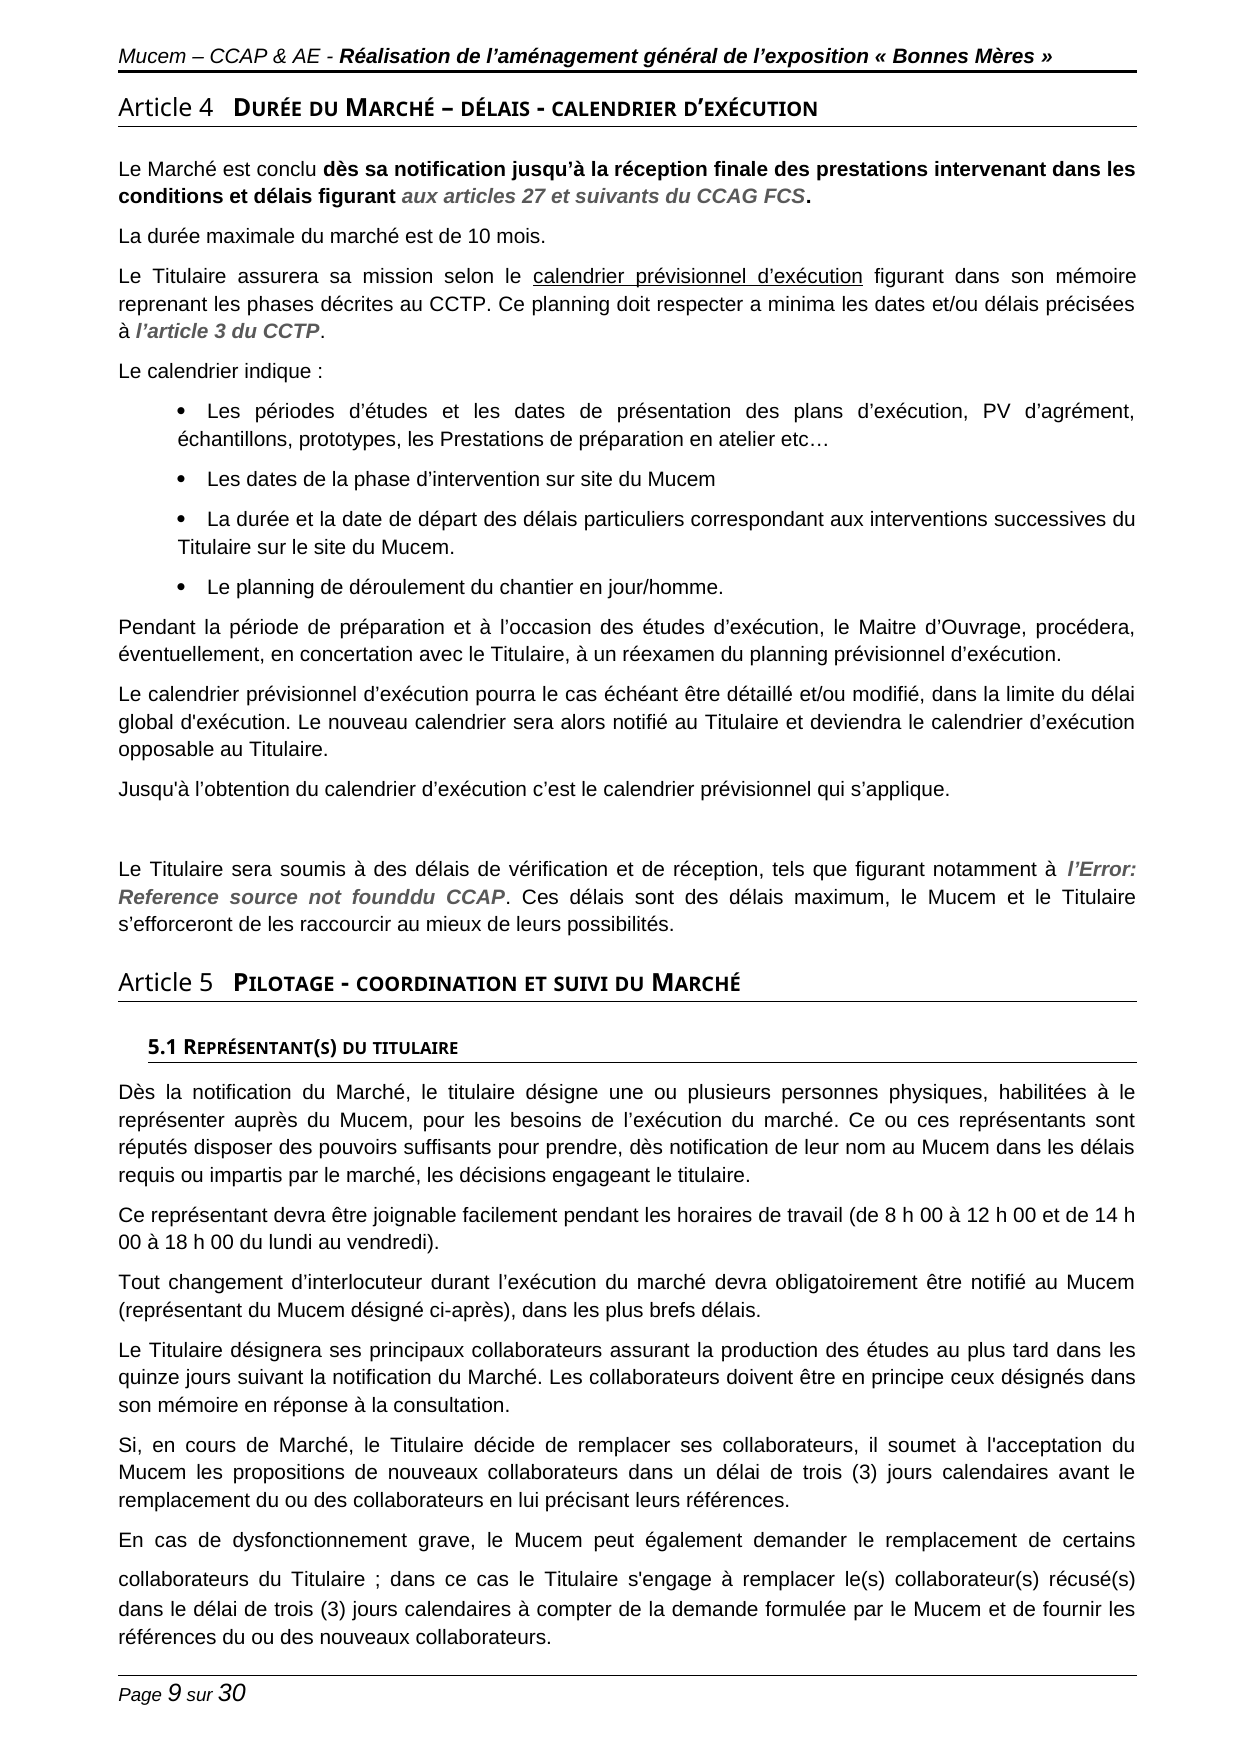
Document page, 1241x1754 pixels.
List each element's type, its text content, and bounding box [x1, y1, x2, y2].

text Pendant la période de préparation et à l’occasion des études d’exécution, le Maitre d’Ouvrage, procédera, éventuellement, en concertation avec le Titulaire, à un réexamen du planning prévisionnel d’exécution. [118, 615, 1137, 666]
text Le calendrier indique : [118, 359, 1137, 383]
text Si, en cours de Marché, le Titulaire décide de remplacer ses collaborateurs, il soumet à l'acceptation du Mucem les propositions de nouveaux collaborateurs dans un délai de trois (3) jours calendaires avant le remplacement du ou des collaborateurs en lui précisant leurs références. [118, 1433, 1137, 1512]
text Le calendrier prévisionnel d’exécution pourra le cas échéant être détaillé et/ou modifié, dans la limite du délai global d'exécution. Le nouveau calendrier sera alors notifié au Titulaire et deviendra le calendrier d’exécution opposable au Titulaire. [118, 682, 1137, 761]
text Dès la notification du Marché, le titulaire désigne une ou plusieurs personnes physiques, habilitées à le représenter auprès du Mucem, pour les besoins de l’exécution du marché. Ce ou ces représentants sont réputés disposer des pouvoirs suffisants pour prendre, dès notification de leur nom au Mucem dans les délais requis ou impartis par le marché, les décisions engageant le titulaire. [118, 1080, 1137, 1187]
list Les dates de la phase d’intervention sur site du Mucem [177, 467, 1137, 491]
text En cas de dysfonctionnement grave, le Mucem peut également demander le remplacement de certains collaborateurs du Titulaire ; dans ce cas le Titulaire s'engage à remplacer le(s) collaborateur(s) récusé(s) dans le délai de trois (3) jours calendaires à compter de la demande formulée par le Mucem et de fournir les références du ou des nouveaux collaborateurs. [118, 1528, 1137, 1649]
text Le Titulaire assurera sa mission selon le calendrier prévisionnel d’exécution figurant dans son mémoire reprenant les phases décrites au CCTP. Ce planning doit respecter a minima les dates et/ou délais précisées à l’article 3 du CCTP. [118, 264, 1137, 343]
text Le Marché est conclu dès sa notification jusqu’à la réception finale des prestations intervenant dans les conditions et délais figurant aux articles 27 et suivants du CCAG FCS. [118, 157, 1137, 208]
text Jusqu'à l’obtention du calendrier d’exécution c’est le calendrier prévisionnel qui s’applique. [118, 777, 1137, 801]
text Ce représentant devra être joignable facilement pendant les horaires de travail (de 8 h 00 à 12 h 00 et de 14 h 00 à 18 h 00 du lundi au vendredi). [118, 1203, 1137, 1254]
text Le Titulaire désignera ses principaux collaborateurs assurant la production des études au plus tard dans les quinze jours suivant la notification du Marché. Les collaborateurs doivent être en principe ceux désignés dans son mémoire en réponse à la consultation. [118, 1338, 1137, 1417]
text Tout changement d’interlocuteur durant l’exécution du marché devra obligatoirement être notifié au Mucem (représentant du Mucem désigné ci-après), dans les plus brefs délais. [118, 1270, 1137, 1322]
subtitle Pilotage - coordination et suivi du Marché [118, 965, 1137, 1001]
list Les périodes d’études et les dates de présentation des plans d’exécution, PV d’agrément, échantillons, prototypes, les Prestations de préparation en atelier etc… [177, 399, 1137, 451]
list Le planning de déroulement du chantier en jour/homme. [177, 574, 1137, 599]
subtitle Représentant(s) du titulaire [148, 1032, 1137, 1062]
subtitle Durée du Marché – délais - calendrier d’exécution [118, 89, 1137, 126]
list La durée et la date de départ des délais particuliers correspondant aux interventions successives du Titulaire sur le site du Mucem. [177, 507, 1137, 558]
text La durée maximale du marché est de 10 mois. [118, 224, 1137, 248]
